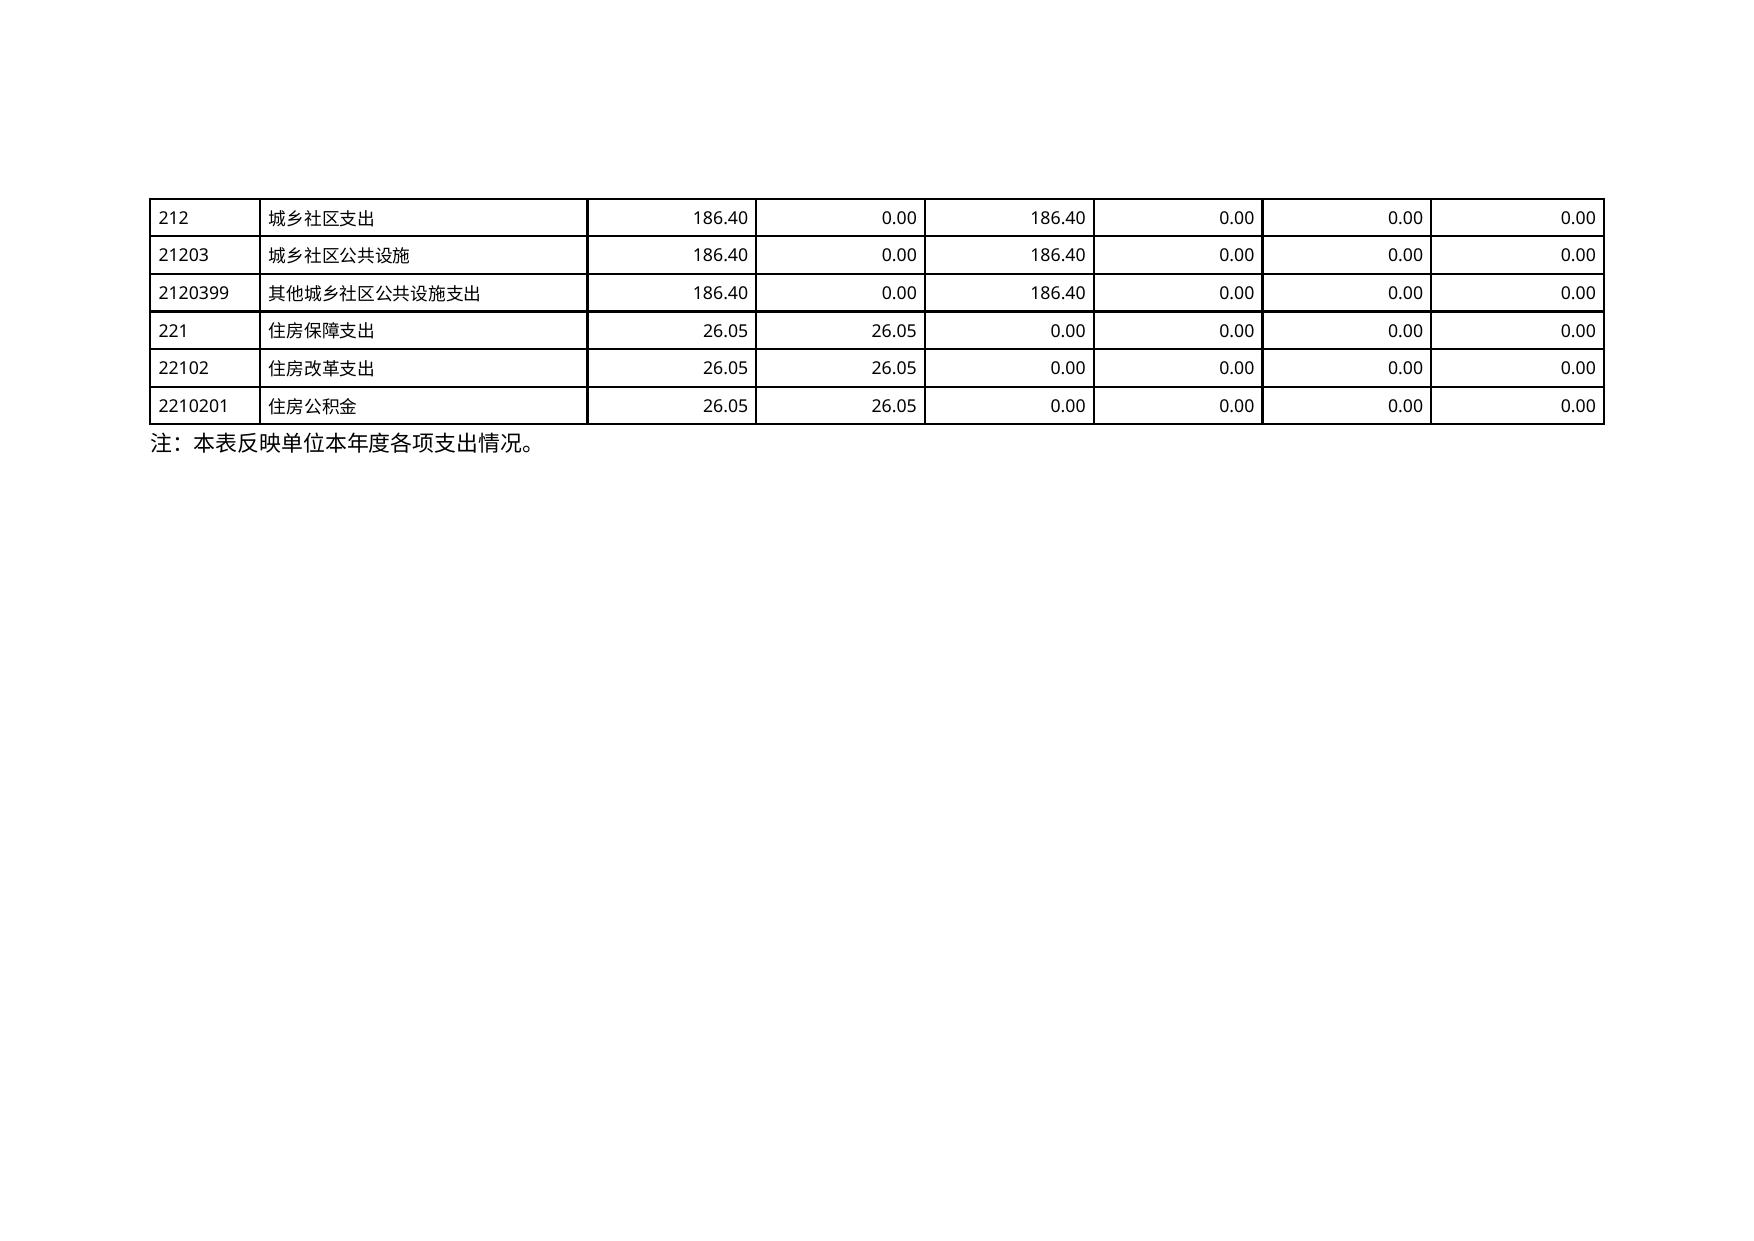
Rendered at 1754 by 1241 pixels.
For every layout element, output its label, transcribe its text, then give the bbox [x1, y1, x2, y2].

table_cell 186.40 [589, 275, 755, 310]
table_cell 0.00 [1432, 200, 1603, 235]
table_cell 0.00 [1432, 237, 1603, 273]
table_cell 221 [151, 313, 259, 348]
table_cell 186.40 [926, 200, 1093, 235]
table_cell 0.00 [1264, 388, 1430, 423]
table_cell 城乡社区公共设施 [261, 237, 586, 273]
table_cell 0.00 [1095, 275, 1261, 310]
table_cell 其他城乡社区公共设施支出 [261, 275, 586, 310]
table_cell 2120399 [151, 275, 259, 310]
table_cell 住房改革支出 [261, 350, 586, 386]
table_cell 26.05 [757, 388, 924, 423]
table_cell 城乡社区支出 [261, 200, 586, 235]
table_cell 0.00 [1432, 350, 1603, 386]
table_cell 0.00 [757, 275, 924, 310]
table_cell 26.05 [589, 388, 755, 423]
table_cell 26.05 [757, 350, 924, 386]
table_cell 0.00 [1432, 313, 1603, 348]
table_cell 0.00 [926, 388, 1093, 423]
table_cell 186.40 [926, 237, 1093, 273]
table_cell 0.00 [926, 350, 1093, 386]
table_cell 21203 [151, 237, 259, 273]
table_cell 0.00 [1095, 313, 1261, 348]
text 注：本表反映单位本年度各项支出情况。 [150, 425, 1604, 458]
table_cell 186.40 [926, 275, 1093, 310]
table_cell 0.00 [1095, 350, 1261, 386]
table_cell 22102 [151, 350, 259, 386]
table_cell 0.00 [1264, 237, 1430, 273]
table_cell 0.00 [1095, 388, 1261, 423]
table_cell 0.00 [1095, 237, 1261, 273]
table_cell 26.05 [589, 350, 755, 386]
table_cell 212 [151, 200, 259, 235]
table_cell 0.00 [757, 200, 924, 235]
table_cell 0.00 [1264, 275, 1430, 310]
table_cell 住房公积金 [261, 388, 586, 423]
table_cell 2210201 [151, 388, 259, 423]
table_cell 26.05 [757, 313, 924, 348]
table_cell 0.00 [757, 237, 924, 273]
table_cell 0.00 [1432, 388, 1603, 423]
table_cell 26.05 [589, 313, 755, 348]
table_cell 0.00 [1095, 200, 1261, 235]
table_cell 0.00 [1264, 200, 1430, 235]
table_cell 186.40 [589, 237, 755, 273]
table_cell 0.00 [1264, 313, 1430, 348]
table_cell 0.00 [1432, 275, 1603, 310]
table_cell 0.00 [926, 313, 1093, 348]
table_cell 0.00 [1264, 350, 1430, 386]
table_cell 186.40 [589, 200, 755, 235]
table_cell 住房保障支出 [261, 313, 586, 348]
